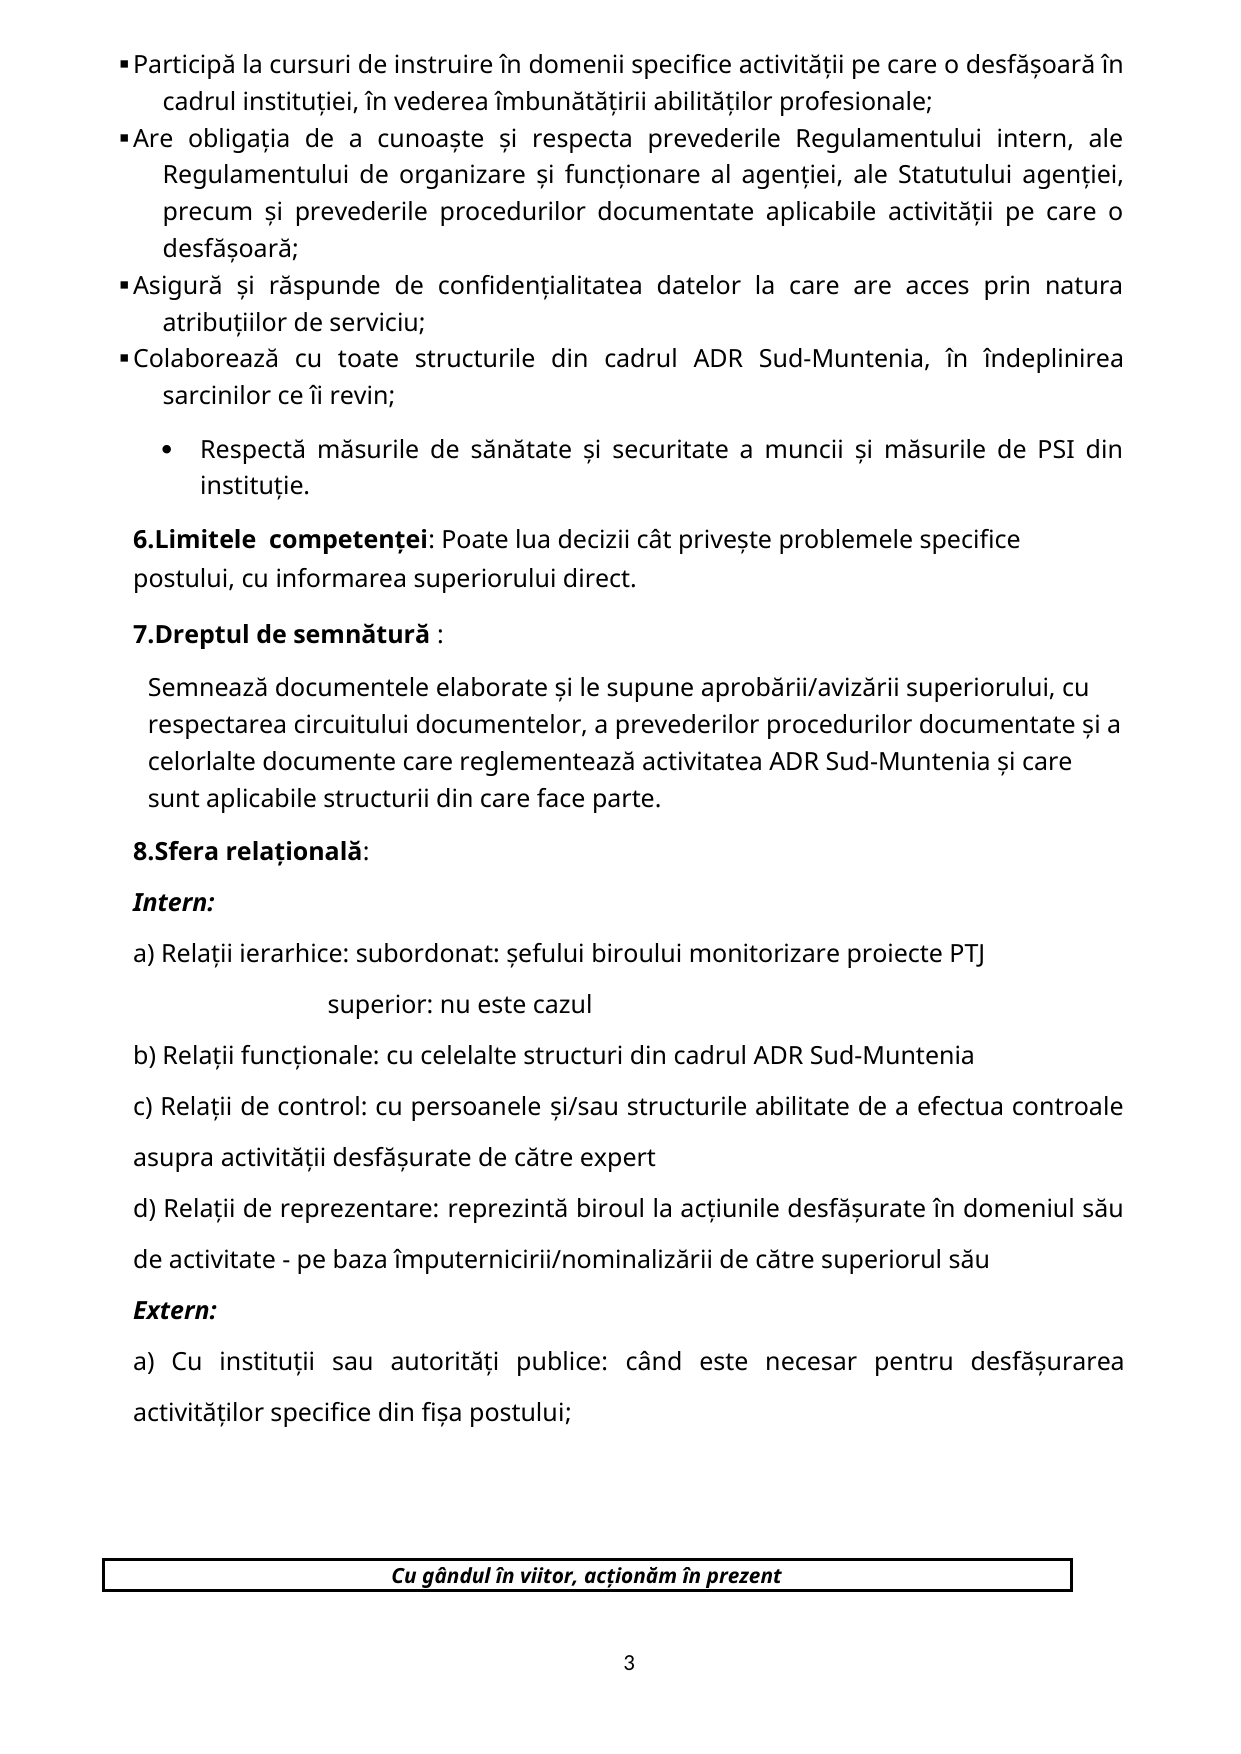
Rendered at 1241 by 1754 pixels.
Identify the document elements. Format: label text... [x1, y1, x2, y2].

text a) Relații ierarhice: subordonat: șefului biroului monitorizare proiecte PTJ [133, 936, 1125, 970]
list Asigură și răspunde de confidențialitatea datelor la care are acces prin natura atribuțiilor de serviciu; [118, 267, 1125, 338]
text Extern: [133, 1293, 1125, 1327]
list Respectă măsurile de sănătate și securitate a muncii și măsurile de PSI din instituție. [162, 431, 1125, 502]
text 6.Limitele competenței: Poate lua decizii cât privește problemele specifice postului, cu informarea superiorului direct. [133, 521, 1125, 595]
list Colaborează cu toate structurile din cadrul ADR Sud-Muntenia, în îndeplinirea sarcinilor ce îi revin; [118, 341, 1125, 412]
text c) Relații de control: cu persoanele şi/sau structurile abilitate de a efectua controale asupra activității desfășurate de către expert [133, 1089, 1125, 1174]
list Are obligația de a cunoaște și respecta prevederile Regulamentului intern, ale Regulamentului de organizare și funcționare al agenției, ale Statutului agenției, precum și prevederile procedurilor documentate aplicabile activității pe care o desfășoară; [118, 120, 1125, 265]
text 8.Sfera relațională: [133, 834, 1125, 868]
list Participă la cursuri de instruire în domenii specifice activității pe care o desfășoară în cadrul instituției, în vederea îmbunătățirii abilităților profesionale; [118, 47, 1125, 118]
text d) Relații de reprezentare: reprezintă biroul la acțiunile desfășurate în domeniul său de activitate - pe baza împuternicirii/nominalizării de către superiorul său [133, 1191, 1125, 1276]
text a) Cu instituții sau autorități publice: când este necesar pentru desfășurarea activităților specifice din fișa postului; [133, 1344, 1125, 1429]
text Semnează documentele elaborate și le supune aprobării/avizării superiorului, cu respectarea circuitului documentelor, a prevederilor procedurilor documentate și a celorlalte documente care reglementează activitatea ADR Sud-Muntenia și care sunt aplicabile structurii din care face parte. [148, 670, 1125, 814]
text b) Relații funcționale: cu celelalte structuri din cadrul ADR Sud-Muntenia [133, 1038, 1125, 1072]
text superior: nu este cazul [133, 987, 1125, 1021]
text 7.Dreptul de semnătură : [133, 616, 1125, 651]
text Intern: [133, 885, 1125, 919]
